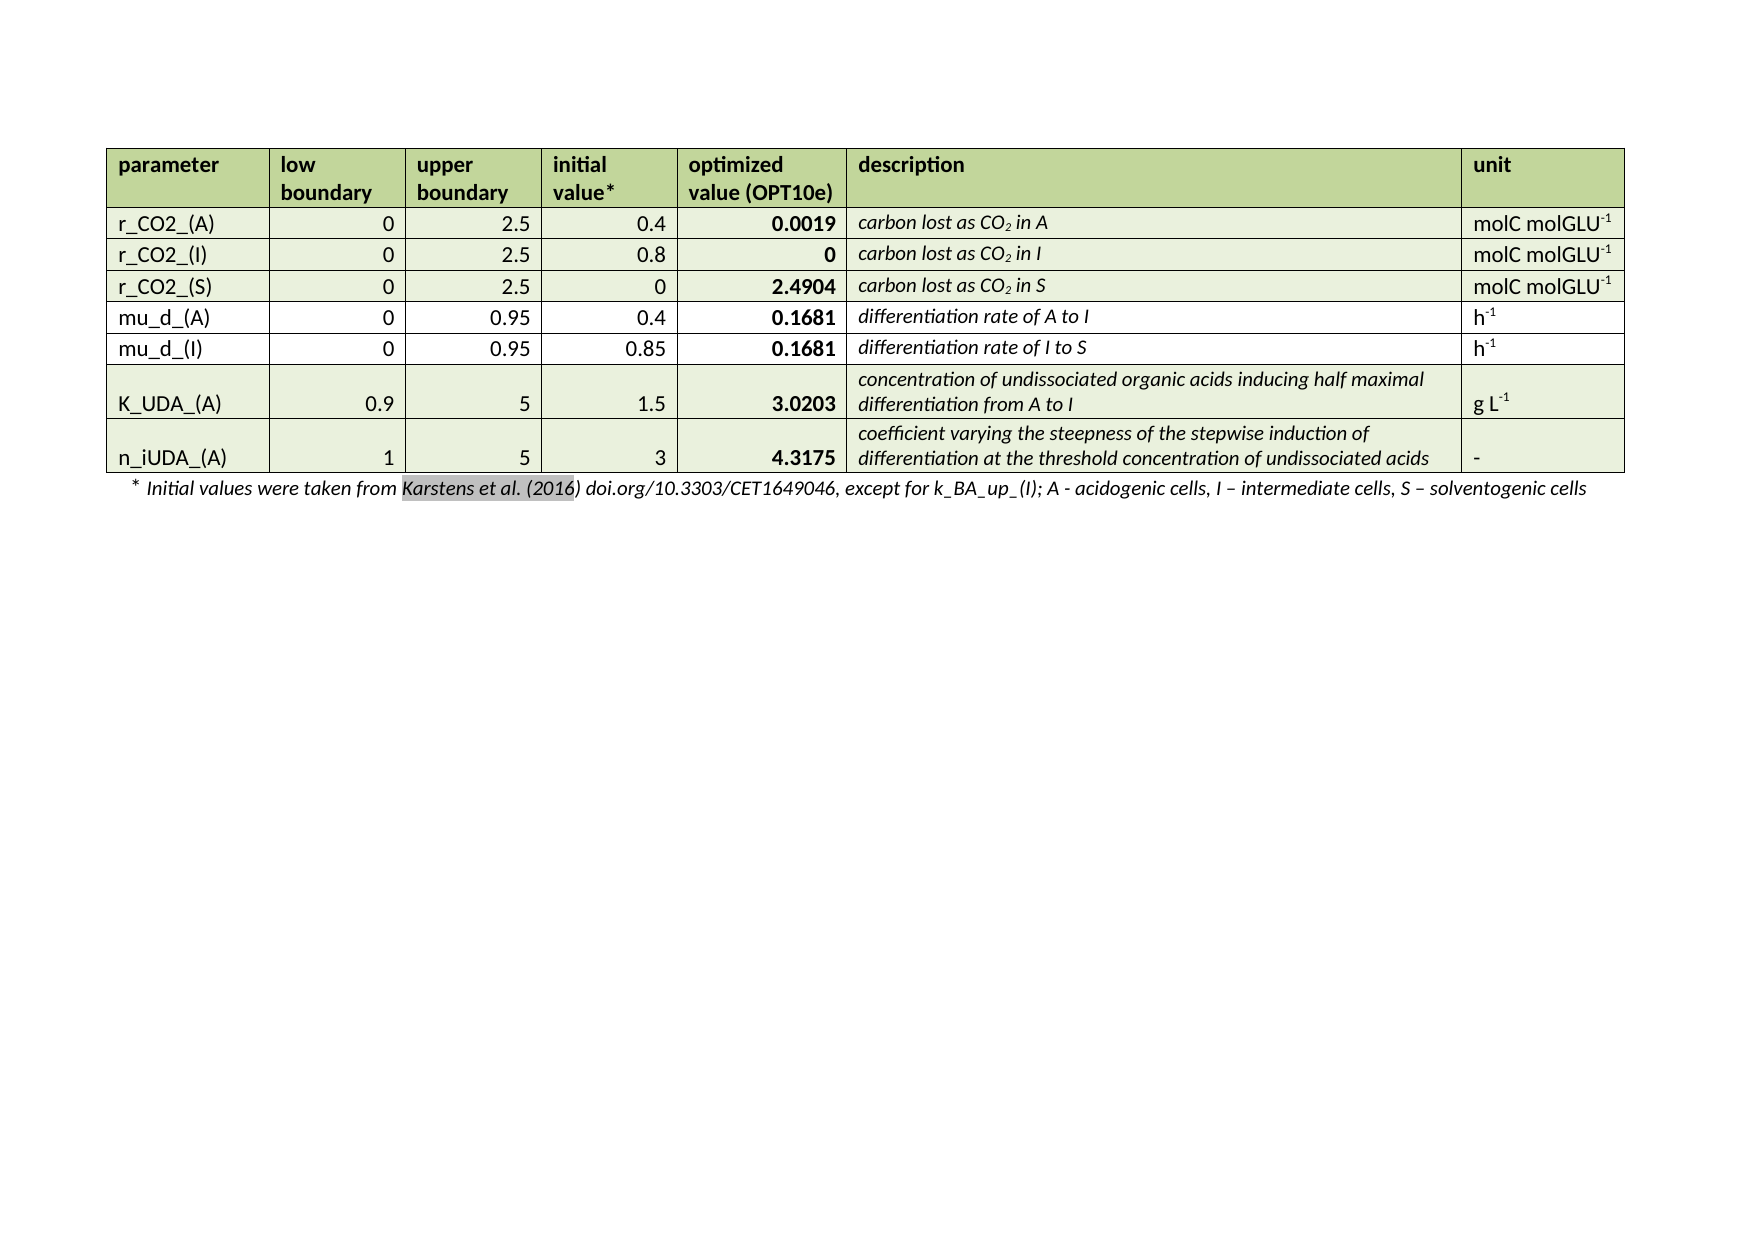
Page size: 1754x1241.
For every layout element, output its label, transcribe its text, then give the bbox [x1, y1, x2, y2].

table_cell g L-1 [1462, 365, 1624, 418]
table_cell r_CO2_(I) [107, 239, 269, 270]
table_cell 2.5 [406, 208, 541, 238]
table_cell 0 [270, 271, 405, 301]
table_header description [847, 149, 1461, 207]
table_cell molC molGLU-1 [1462, 239, 1624, 270]
table_cell 2.4904 [678, 271, 846, 301]
table_cell 0.95 [406, 334, 541, 364]
table_cell 2.5 [406, 271, 541, 301]
table_header optimized value (OPT10e) [678, 149, 846, 207]
table_cell h-1 [1462, 302, 1624, 332]
table_header initial value* [542, 149, 677, 207]
table_cell 0.4 [542, 208, 677, 238]
table_header parameter [107, 149, 269, 207]
table_cell 3.0203 [678, 365, 846, 418]
table_cell mu_d_(I) [107, 334, 269, 364]
table_cell K_UDA_(A) [107, 365, 269, 418]
table_cell 0 [270, 208, 405, 238]
table_cell 0 [270, 239, 405, 270]
table_cell carbon lost as CO2 in A [847, 208, 1461, 238]
table_cell 0 [678, 239, 846, 270]
table_cell 2.5 [406, 239, 541, 270]
table_cell 0.4 [542, 302, 677, 332]
table_cell mu_d_(A) [107, 302, 269, 332]
table_cell 0 [270, 302, 405, 332]
table_cell r_CO2_(A) [107, 208, 269, 238]
table_cell 1.5 [542, 365, 677, 418]
table_cell 4.3175 [678, 419, 846, 472]
table_cell molC molGLU-1 [1462, 271, 1624, 301]
table_cell carbon lost as CO2 in I [847, 239, 1461, 270]
table_cell coefficient varying the steepness of the stepwise induction of differentiation at the threshold concentration of undissociated acids [847, 419, 1461, 472]
table_cell r_CO2_(S) [107, 271, 269, 301]
table_cell 0 [270, 334, 405, 364]
table_cell 0.9 [270, 365, 405, 418]
list * Initial values were taken from Karstens et al. (2016) doi.org/10.3303/CET1649046, except for k_BA_up_(I); A - acidogenic cells, I – intermediate cells, S – solventogenic cells [130, 473, 1606, 501]
table_cell h-1 [1462, 334, 1624, 364]
table_cell concentration of undissociated organic acids inducing half maximal differentiation from A to I [847, 365, 1461, 418]
table_cell 0.8 [542, 239, 677, 270]
table_cell 1 [270, 419, 405, 472]
table_cell n_iUDA_(A) [107, 419, 269, 472]
table_cell 5 [406, 419, 541, 472]
table_cell differentiation rate of I to S [847, 334, 1461, 364]
table_cell 3 [542, 419, 677, 472]
table_cell 0.95 [406, 302, 541, 332]
table_header unit [1462, 149, 1624, 207]
table_cell carbon lost as CO2 in S [847, 271, 1461, 301]
table_header upper boundary [406, 149, 541, 207]
table_cell 0.1681 [678, 334, 846, 364]
table_cell - [1462, 419, 1624, 472]
table_cell 0.0019 [678, 208, 846, 238]
table_cell 0 [542, 271, 677, 301]
table_cell 5 [406, 365, 541, 418]
table_cell 0.85 [542, 334, 677, 364]
table_cell molC molGLU-1 [1462, 208, 1624, 238]
table_cell differentiation rate of A to I [847, 302, 1461, 332]
table_header low boundary [270, 149, 405, 207]
table_cell 0.1681 [678, 302, 846, 332]
